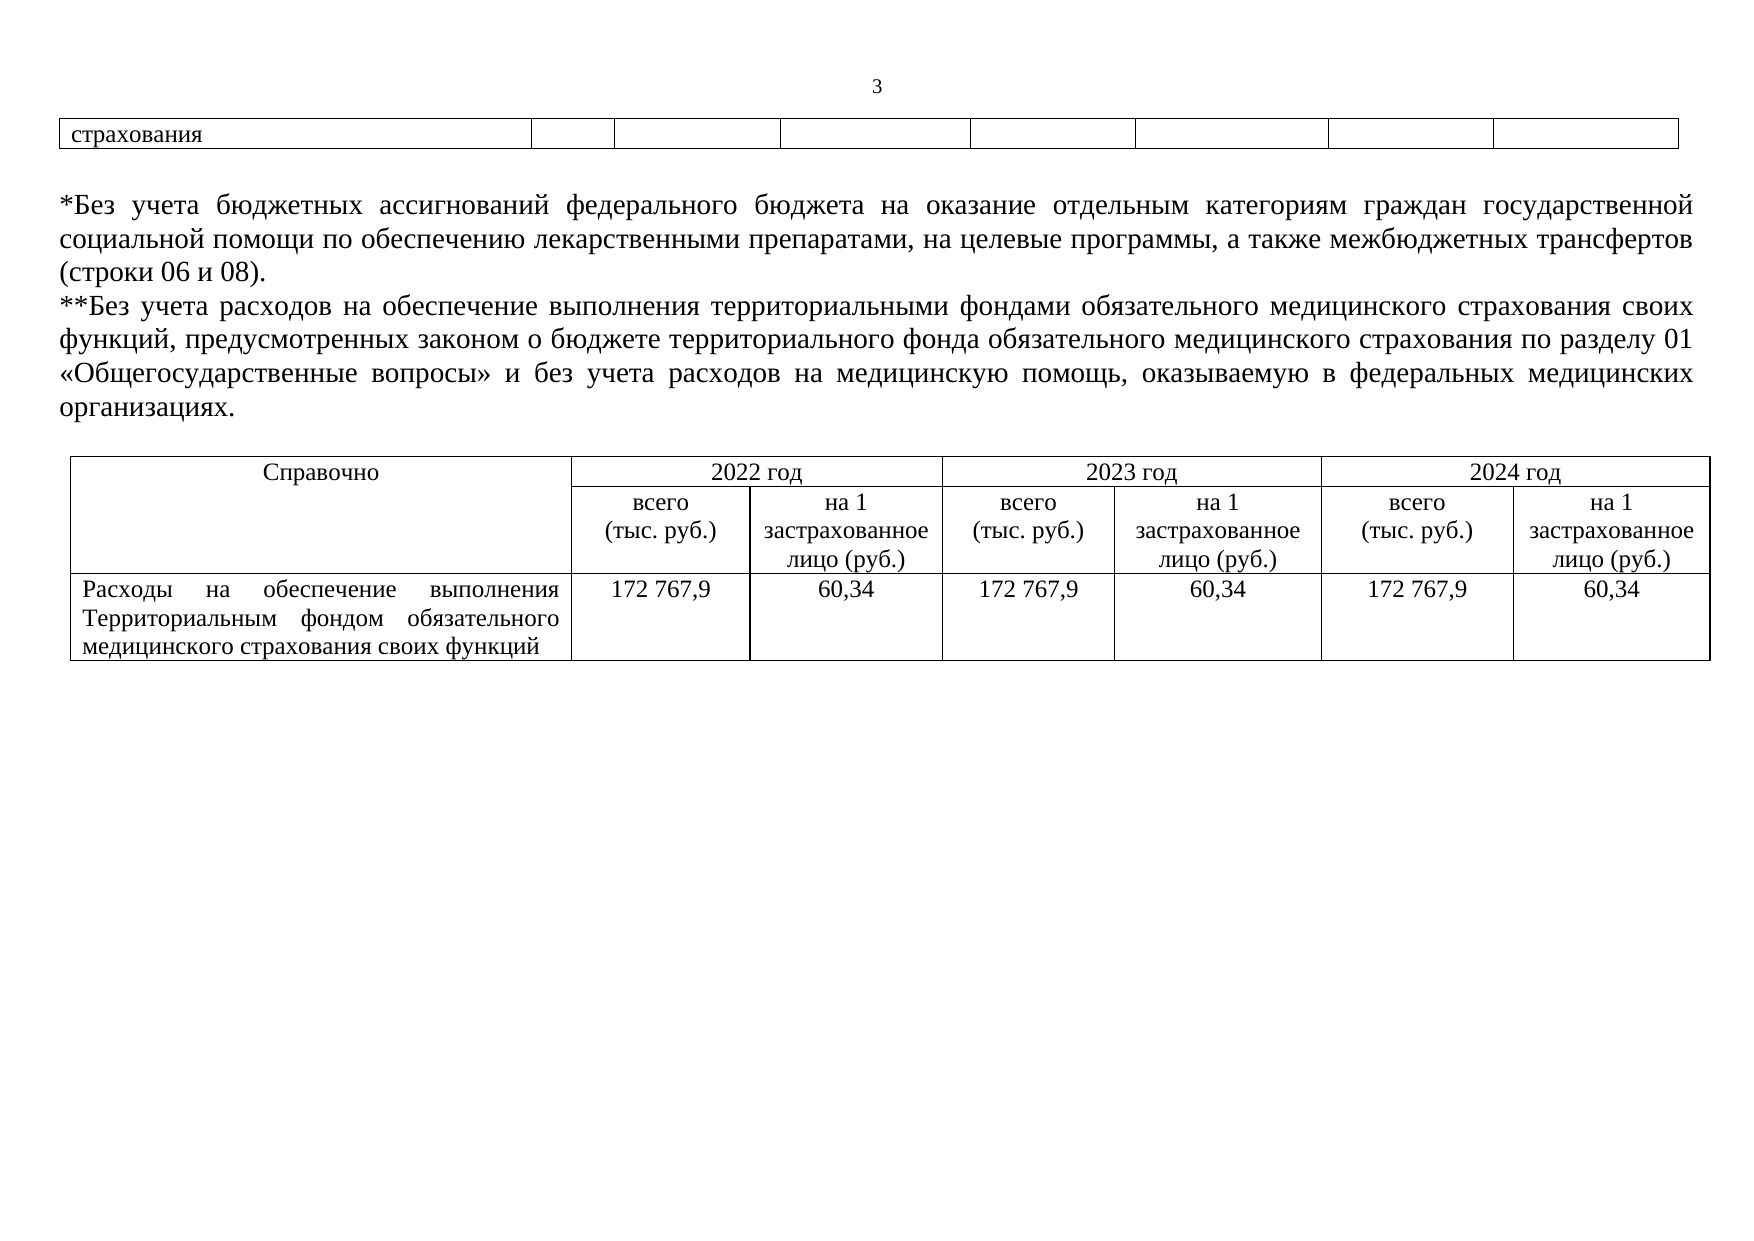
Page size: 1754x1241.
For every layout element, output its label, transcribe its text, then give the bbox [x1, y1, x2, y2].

table_cell 60,34 [1514, 574, 1709, 660]
table_cell Расходы на обеспечение выполнения Территориальным фондом обязательного медицинского страхования своих функций [71, 574, 571, 660]
text *Без учета бюджетных ассигнований федерального бюджета на оказание отдельным категориям граждан государственной социальной помощи по обеспечению лекарственными препаратами, на целевые программы, а также межбюджетных трансфертов (строки 06 и 08). [59, 187, 1695, 288]
table_cell всего (тыс. руб.) [943, 487, 1114, 573]
table_cell на 1 застрахованное лицо (руб.) [751, 487, 942, 573]
table_cell 172 767,9 [572, 574, 749, 660]
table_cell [60, 119, 531, 148]
table_cell всего (тыс. руб.) [572, 487, 749, 573]
table_cell [1329, 119, 1493, 148]
table_cell 60,34 [751, 574, 942, 660]
table_header 2024 год [1322, 457, 1709, 486]
table_cell 10 [532, 119, 614, 148]
table_cell на 1 застрахованное лицо (руб.) [1514, 487, 1709, 573]
table_cell на 1 застрахованное лицо (руб.) [1115, 487, 1321, 573]
table_cell 60,34 [1115, 574, 1321, 660]
table_header 2022 год [572, 457, 942, 486]
table_cell [971, 119, 1135, 148]
table_cell [1494, 119, 1678, 148]
table_header Справочно [71, 457, 571, 573]
table_cell [781, 119, 970, 148]
table_cell [615, 119, 780, 148]
table_cell 172 767,9 [1322, 574, 1513, 660]
table_cell всего (тыс. руб.) [1322, 487, 1513, 573]
table_header 2023 год [943, 457, 1321, 486]
table_cell 172 767,9 [943, 574, 1114, 660]
text **Без учета расходов на обеспечение выполнения территориальными фондами обязательного медицинского страхования своих функций, предусмотренных законом о бюджете территориального фонда обязательного медицинского страхования по разделу 01 «Общегосударственные вопросы» и без учета расходов на медицинскую помощь, оказываемую в федеральных медицинских организациях. [59, 288, 1695, 422]
table_cell [1136, 119, 1328, 148]
